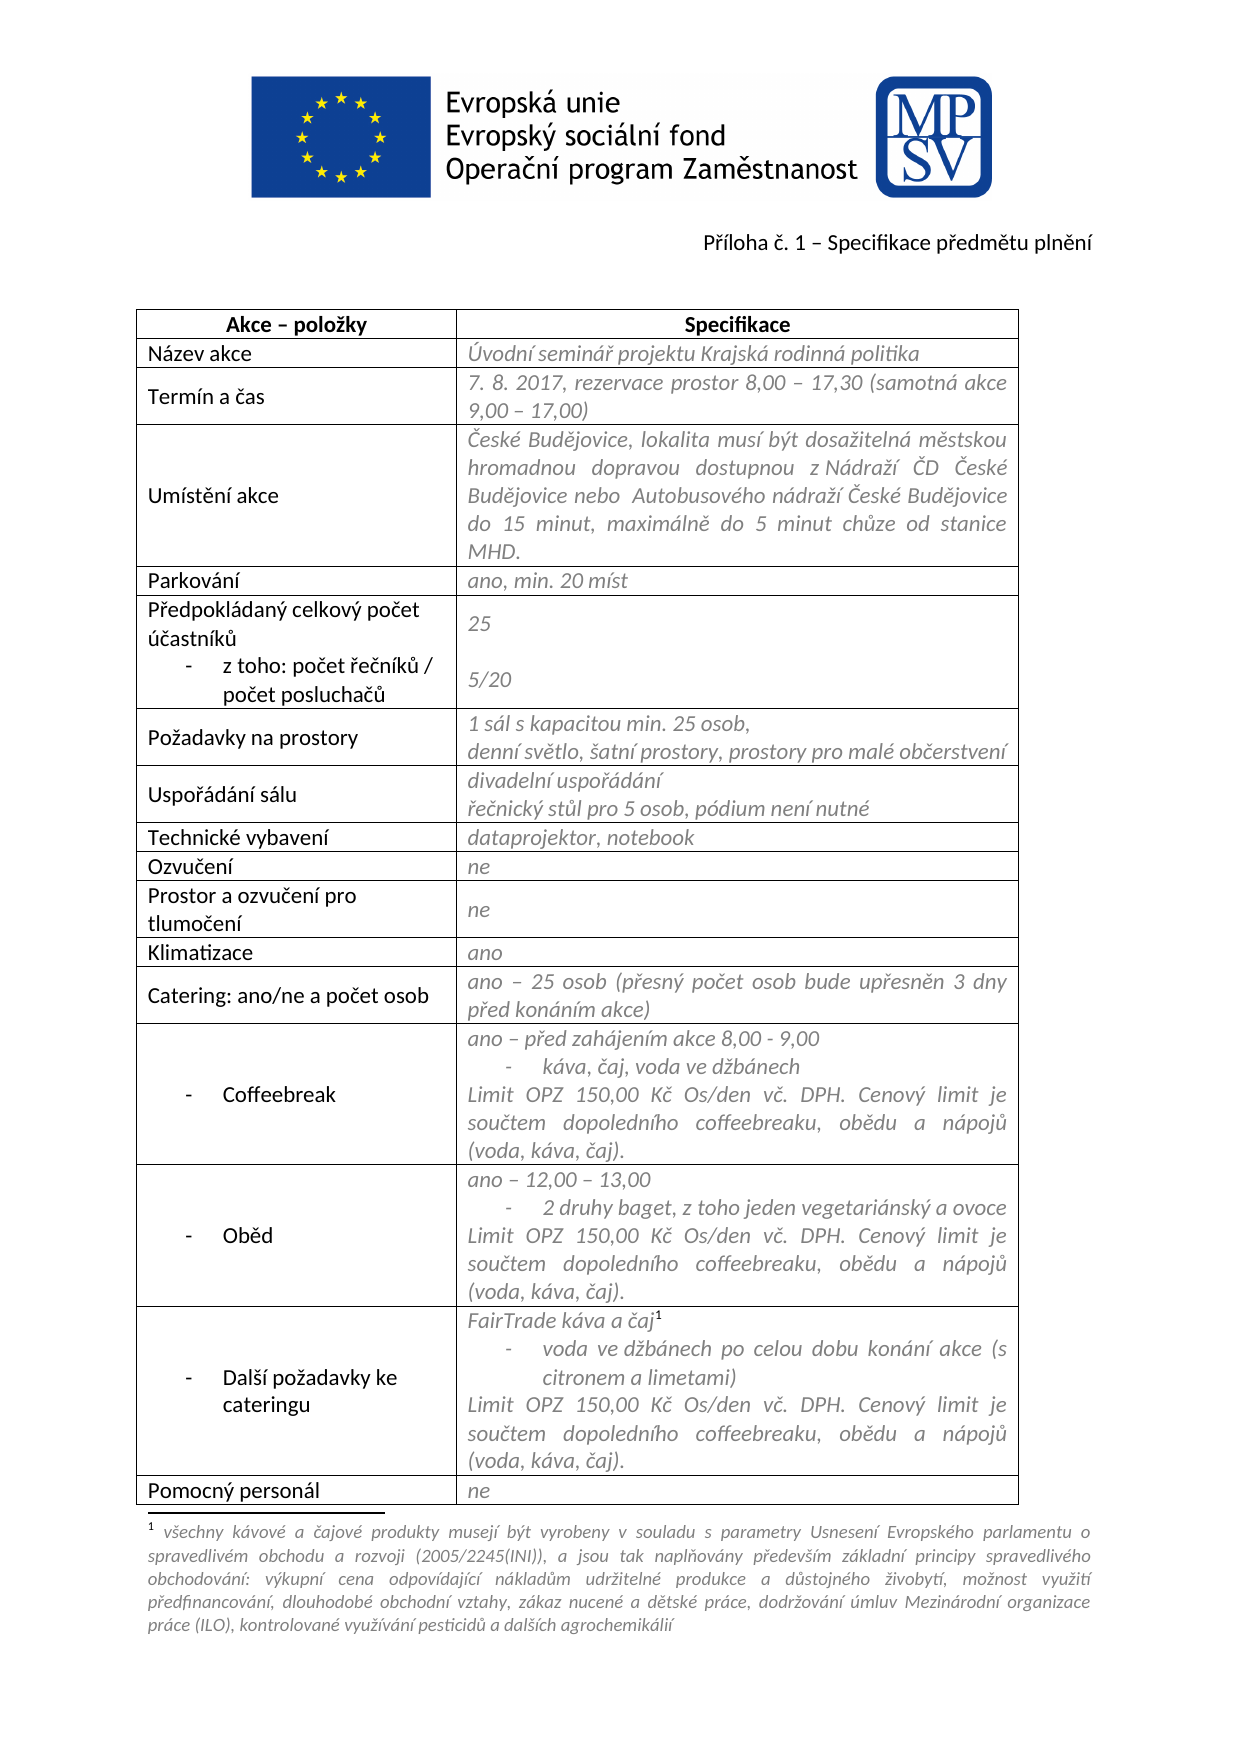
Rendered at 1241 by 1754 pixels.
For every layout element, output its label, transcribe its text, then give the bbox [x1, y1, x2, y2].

table_cell ne [457, 852, 1018, 880]
picture [248, 73, 992, 201]
table_cell Úvodní seminář projektu Krajská rodinná politika [457, 339, 1018, 367]
table_cell FairTrade káva a čaj voda ve džbánech po celou dobu konání akce (s citronem a limetami) Limit OPZ 150,00 Kč Os/den vč. DPH. Cenový limit je součtem dopoledního coffeebreaku, obědu a nápojů (voda, káva, čaj). [457, 1307, 1018, 1475]
table_cell 7. 8. 2017, rezervace prostor 8,00 – 17,30 (samotná akce 9,00 – 17,00) [457, 368, 1018, 424]
table_cell Coffeebreak [137, 1024, 456, 1164]
table_cell Termín a čas [137, 368, 456, 424]
table_cell České Budějovice, lokalita musí být dosažitelná městskou hromadnou dopravou dostupnou z Nádraží ČD České Budějovice nebo Autobusového nádraží České Budějovice do 15 minut, maximálně do 5 minut chůze od stanice MHD. [457, 425, 1018, 566]
table_cell ano, min. 20 míst [457, 567, 1018, 594]
table_cell Předpokládaný celkový počet účastníků z toho: počet řečníků / počet posluchačů [137, 596, 456, 708]
table_cell Prostor a ozvučení pro tlumočení [137, 881, 456, 937]
table_cell Pomocný personál [137, 1476, 456, 1504]
table_cell Název akce [137, 339, 456, 367]
table_cell Catering: ano/ne a počet osob [137, 967, 456, 1023]
table_cell 1 sál s kapacitou min. 25 osob, denní světlo, šatní prostory, prostory pro malé občerstvení [457, 709, 1018, 765]
table_cell ano – 25 osob (přesný počet osob bude upřesněn 3 dny před konáním akce) [457, 967, 1018, 1023]
table_cell Další požadavky ke cateringu [137, 1307, 456, 1475]
table_cell Klimatizace [137, 938, 456, 966]
table_header Akce – položky [137, 310, 456, 338]
table_cell Technické vybavení [137, 823, 456, 851]
table_cell Ozvučení [137, 852, 456, 880]
table_cell Umístění akce [137, 425, 456, 566]
table_cell Požadavky na prostory [137, 709, 456, 765]
table_cell ano – 12,00 – 13,00 2 druhy baget, z toho jeden vegetariánský a ovoce Limit OPZ 150,00 Kč Os/den vč. DPH. Cenový limit je součtem dopoledního coffeebreaku, obědu a nápojů (voda, káva, čaj). [457, 1165, 1018, 1306]
table_cell Parkování [137, 567, 456, 594]
table_cell dataprojektor, notebook [457, 823, 1018, 851]
table_cell Oběd [137, 1165, 456, 1306]
table_cell ano [457, 938, 1018, 966]
table_cell 25 5/20 [457, 596, 1018, 708]
table_cell divadelní uspořádání řečnický stůl pro 5 osob, pódium není nutné [457, 766, 1018, 822]
table_cell ano – před zahájením akce 8,00 - 9,00 káva, čaj, voda ve džbánech Limit OPZ 150,00 Kč Os/den vč. DPH. Cenový limit je součtem dopoledního coffeebreaku, obědu a nápojů (voda, káva, čaj). [457, 1024, 1018, 1164]
table_cell ne [457, 1476, 1018, 1504]
table_cell Uspořádání sálu [137, 766, 456, 822]
table_cell ne [457, 881, 1018, 937]
table_header Specifikace [457, 310, 1018, 338]
